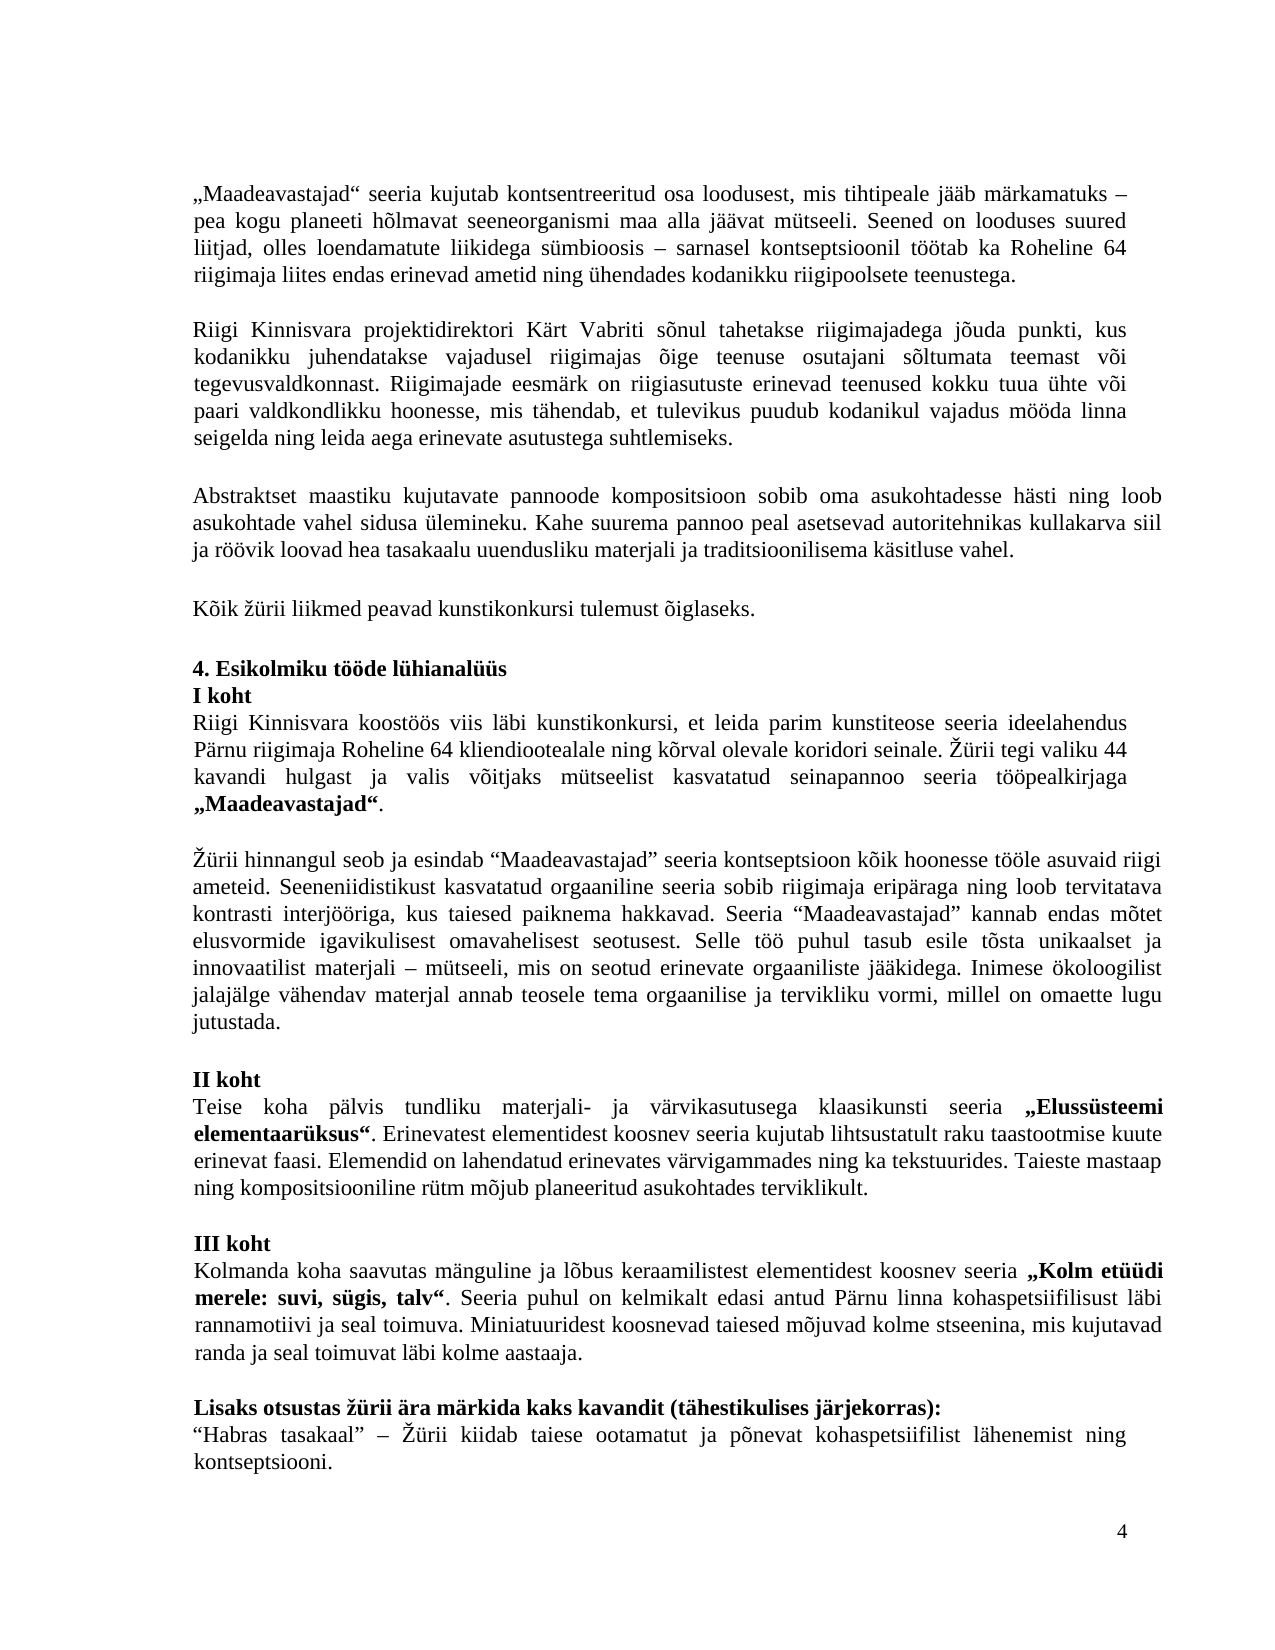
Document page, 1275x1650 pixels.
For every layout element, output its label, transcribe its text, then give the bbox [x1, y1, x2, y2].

text Kõik žürii liikmed peavad kunstikonkursi tulemust õiglaseks. [192, 596, 1163, 622]
text II koht [192, 1066, 1163, 1092]
text III koht [193, 1230, 1163, 1256]
text 4. Esikolmiku tööde lühianalüüs [192, 655, 1128, 681]
text „Maadeavastajad“ seeria kujutab kontsentreeritud osa loodusest, mis tihtipeale jääb märkamatuks – pea kogu planeeti hõlmavat seeneorganismi maa alla jäävat mütseeli. Seened on looduses suured liitjad, olles loendamatute liikidega sümbioosis – sarnasel kontseptsioonil töötab ka Roheline 64 riigimaja liites endas erinevad ametid ning ühendades kodanikku riigipoolsete teenustega. [192, 179, 1128, 287]
text Teise koha pälvis tundliku materjali- ja värvikasutusega klaasikunsti seeria „Elussüsteemi elementaarüksus“. Erinevatest elementidest koosnev seeria kujutab lihtsustatult raku taastootmise kuute erinevat faasi. Elemendid on lahendatud erinevates värvigammades ning ka tekstuurides. Taieste mastaap ning kompositsiooniline rütm mõjub planeeritud asukohtades terviklikult. [192, 1093, 1163, 1201]
text Žürii hinnangul seob ja esindab “Maadeavastajad” seeria kontseptsioon kõik hoonesse tööle asuvaid riigi ameteid. Seeneniidistikust kasvatatud orgaaniline seeria sobib riigimaja eripäraga ning loob tervitatava kontrasti interjööriga, kus taiesed paiknema hakkavad. Seeria “Maadeavastajad” kannab endas mõtet elusvormide igavikulisest omavahelisest seotusest. Selle töö puhul tasub esile tõsta unikaalset ja innovaatilist materjali – mütseeli, mis on seotud erinevate orgaaniliste jääkidega. Inimese ökoloogilist jalajälge vähendav materjal annab teosele tema orgaanilise ja tervikliku vormi, millel on omaette lugu jutustada. [192, 846, 1163, 1034]
text “Habras tasakaal” – Žürii kiidab taiese ootamatut ja põnevat kohaspetsiifilist lähenemist ning kontseptsiooni. [192, 1421, 1128, 1475]
text Riigi Kinnisvara koostöös viis läbi kunstikonkursi, et leida parim kunstiteose seeria ideelahendus Pärnu riigimaja Roheline 64 kliendiootealale ning kõrval olevale koridori seinale. Žürii tegi valiku 44 kavandi hulgast ja valis võitjaks mütseelist kasvatatud seinapannoo seeria tööpealkirjaga „Maadeavastajad“. [192, 709, 1128, 817]
text Kolmanda koha saavutas mänguline ja lõbus keraamilistest elementidest koosnev seeria „Kolm etüüdi merele: suvi, sügis, talv“. Seeria puhul on kelmikalt edasi antud Pärnu linna kohaspetsiifilisust läbi rannamotiivi ja seal toimuva. Miniatuuridest koosnevad taiesed mõjuvad kolme stseenina, mis kujutavad randa ja seal toimuvat läbi kolme aastaaja. [193, 1257, 1163, 1365]
text Riigi Kinnisvara projektidirektori Kärt Vabriti sõnul tahetakse riigimajadega jõuda punkti, kus kodanikku juhendatakse vajadusel riigimajas õige teenuse osutajani sõltumata teemast või tegevusvaldkonnast. Riigimajade eesmärk on riigiasutuste erinevad teenused kokku tuua ühte või paari valdkondlikku hoonesse, mis tähendab, et tulevikus puudub kodanikul vajadus mööda linna seigelda ning leida aega erinevate asutustega suhtlemiseks. [192, 316, 1128, 451]
text Lisaks otsustas žürii ära märkida kaks kavandit (tähestikulises järjekorras): [193, 1394, 1163, 1420]
text Abstraktset maastiku kujutavate pannoode kompositsioon sobib oma asukohtadesse hästi ning loob asukohtade vahel sidusa ülemineku. Kahe suurema pannoo peal asetsevad autoritehnikas kullakarva siil ja röövik loovad hea tasakaalu uuendusliku materjali ja traditsioonilisema käsitluse vahel. [192, 482, 1163, 562]
text I koht [192, 682, 1128, 708]
